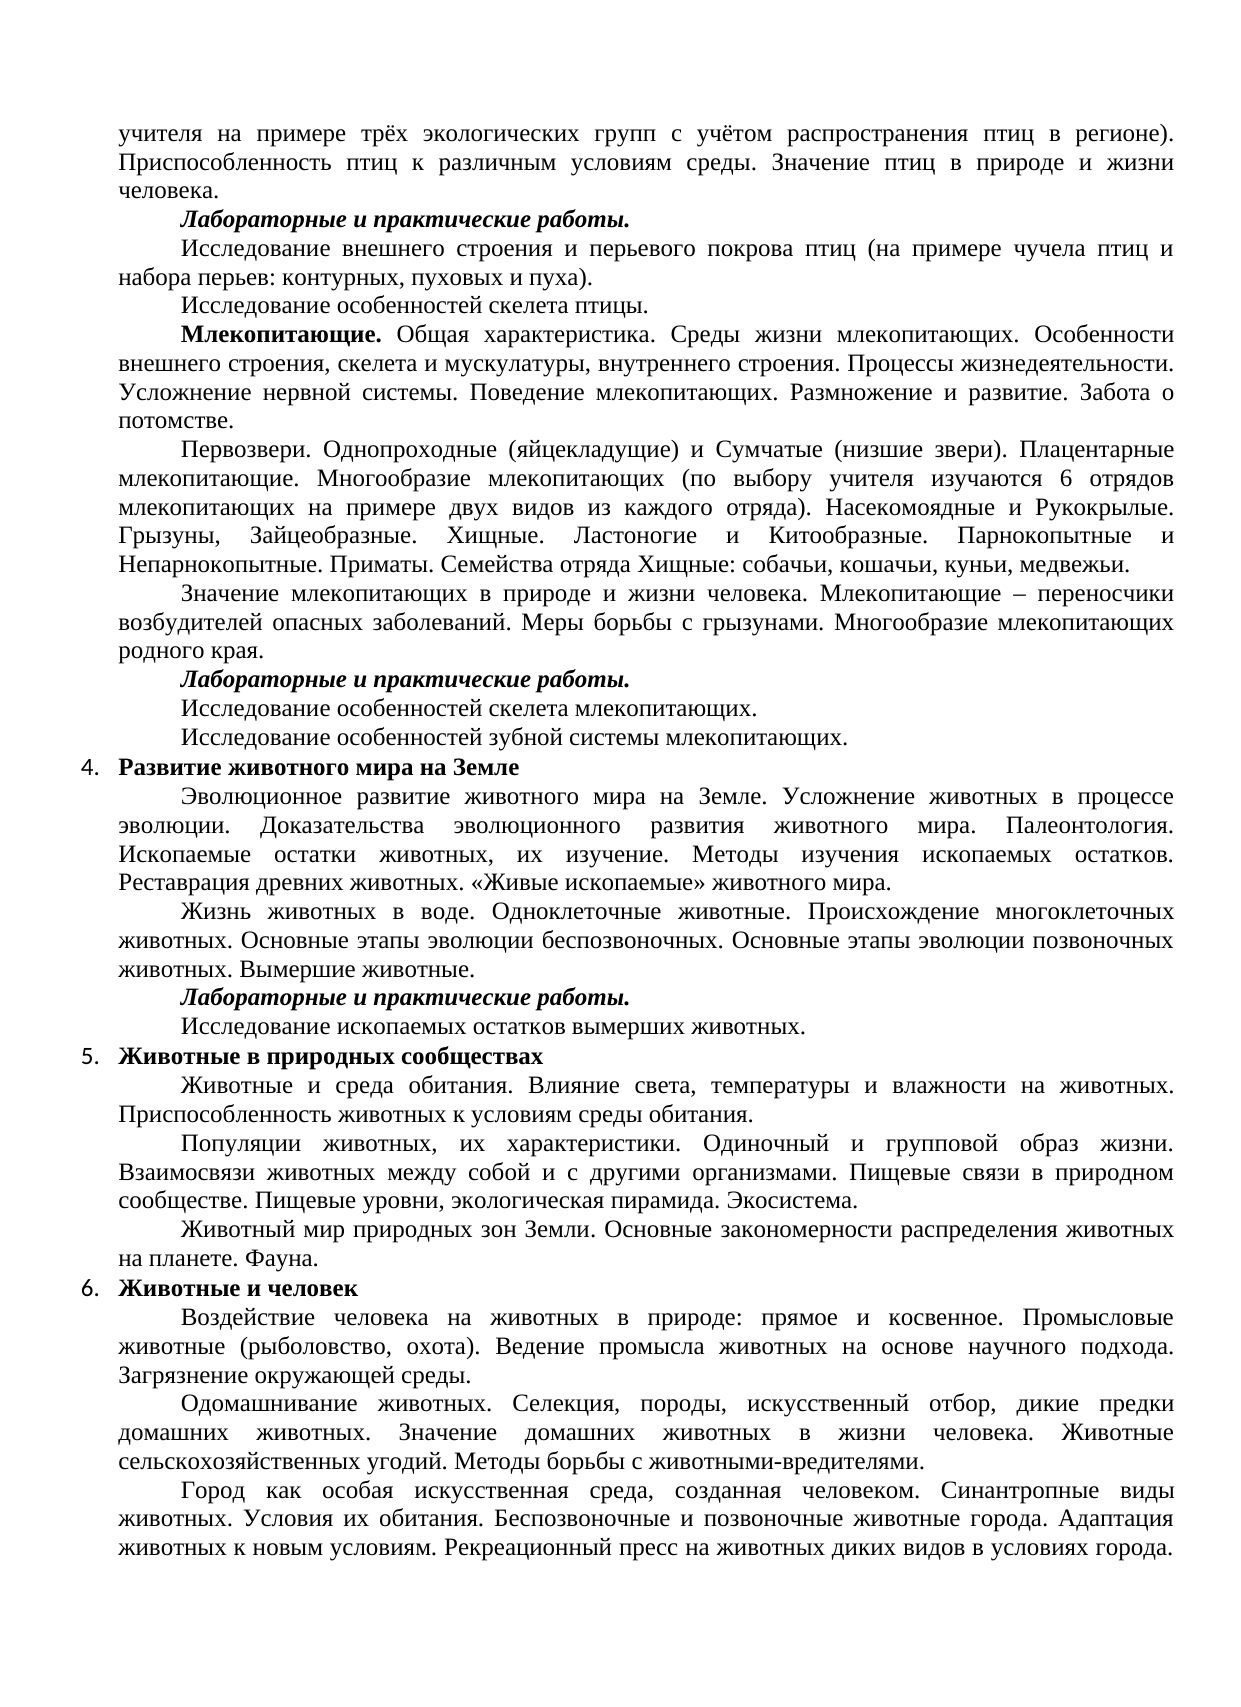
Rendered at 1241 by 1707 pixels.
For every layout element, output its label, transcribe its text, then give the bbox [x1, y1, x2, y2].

text Одомашнивание животных. Селекция, породы, искусственный отбор, дикие предки домашних животных. Значение домашних животных в жизни человека. Животные сельскохозяйственных угодий. Методы борьбы с животными-вредителями. [118, 1388, 1175, 1475]
list Развитие животного мира на Земле [81, 751, 1175, 781]
list Животные в природных сообществах [81, 1040, 1175, 1070]
text Эволюционное развитие животного мира на Земле. Усложнение животных в процессе эволюции. Доказательства эволюционного развития животного мира. Палеонтология. Ископаемые остатки животных, их изучение. Методы изучения ископаемых остатков. Реставрация древних животных. «Живые ископаемые» животного мира. [118, 781, 1175, 896]
text Лабораторные и практические работы. [118, 204, 1175, 233]
text Исследование внешнего строения и перьевого покрова птиц (на примере чучела птиц и набора перьев: контурных, пуховых и пуха). [118, 233, 1175, 291]
text Воздействие человека на животных в природе: прямое и косвенное. Промысловые животные (рыболовство, охота). Ведение промысла животных на основе научного подхода. Загрязнение окружающей среды. [118, 1302, 1175, 1388]
text Лабораторные и практические работы. [118, 664, 1175, 693]
text Жизнь животных в воде. Одноклеточные животные. Происхождение многоклеточных животных. Основные этапы эволюции беспозвоночных. Основные этапы эволюции позвоночных животных. Вымершие животные. [118, 896, 1175, 982]
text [118, 1475, 1175, 1561]
text Исследование ископаемых остатков вымерших животных. [118, 1011, 1175, 1040]
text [118, 118, 1175, 204]
text Популяции животных, их характеристики. Одиночный и групповой образ жизни. Взаимосвязи животных между собой и с другими организмами. Пищевые связи в природном сообществе. Пищевые уровни, экологическая пирамида. Экосистема. [118, 1128, 1175, 1214]
text Лабораторные и практические работы. [118, 982, 1175, 1011]
list Животные и человек [81, 1272, 1175, 1302]
text Животные и среда обитания. Влияние света, температуры и влажности на животных. Приспособленность животных к условиям среды обитания. [118, 1070, 1175, 1128]
text Первозвери. Однопроходные (яйцекладущие) и Сумчатые (низшие звери). Плацентарные млекопитающие. Многообразие млекопитающих (по выбору учителя изучаются 6 отрядов млекопитающих на примере двух видов из каждого отряда). Насекомоядные и Рукокрылые. Грызуны, Зайцеобразные. Хищные. Ластоногие и Китообразные. Парнокопытные и Непарнокопытные. Приматы. Семейства отряда Хищные: собачьи, кошачьи, куньи, медвежьи. [118, 434, 1175, 578]
text Исследование особенностей скелета птицы. [118, 291, 1175, 319]
text Исследование особенностей зубной системы млекопитающих. [118, 722, 1175, 751]
text Животный мир природных зон Земли. Основные закономерности распределения животных на планете. Фауна. [118, 1214, 1175, 1272]
text Млекопитающие. Общая характеристика. Среды жизни млекопитающих. Особенности внешнего строения, скелета и мускулатуры, внутреннего строения. Процессы жизнедеятельности. Усложнение нервной системы. Поведение млекопитающих. Размножение и развитие. Забота о потомстве. [118, 319, 1175, 434]
text Исследование особенностей скелета млекопитающих. [118, 693, 1175, 722]
text Значение млекопитающих в природе и жизни человека. Млекопитающие – переносчики возбудителей опасных заболеваний. Меры борьбы с грызунами. Многообразие млекопитающих родного края. [118, 578, 1175, 664]
